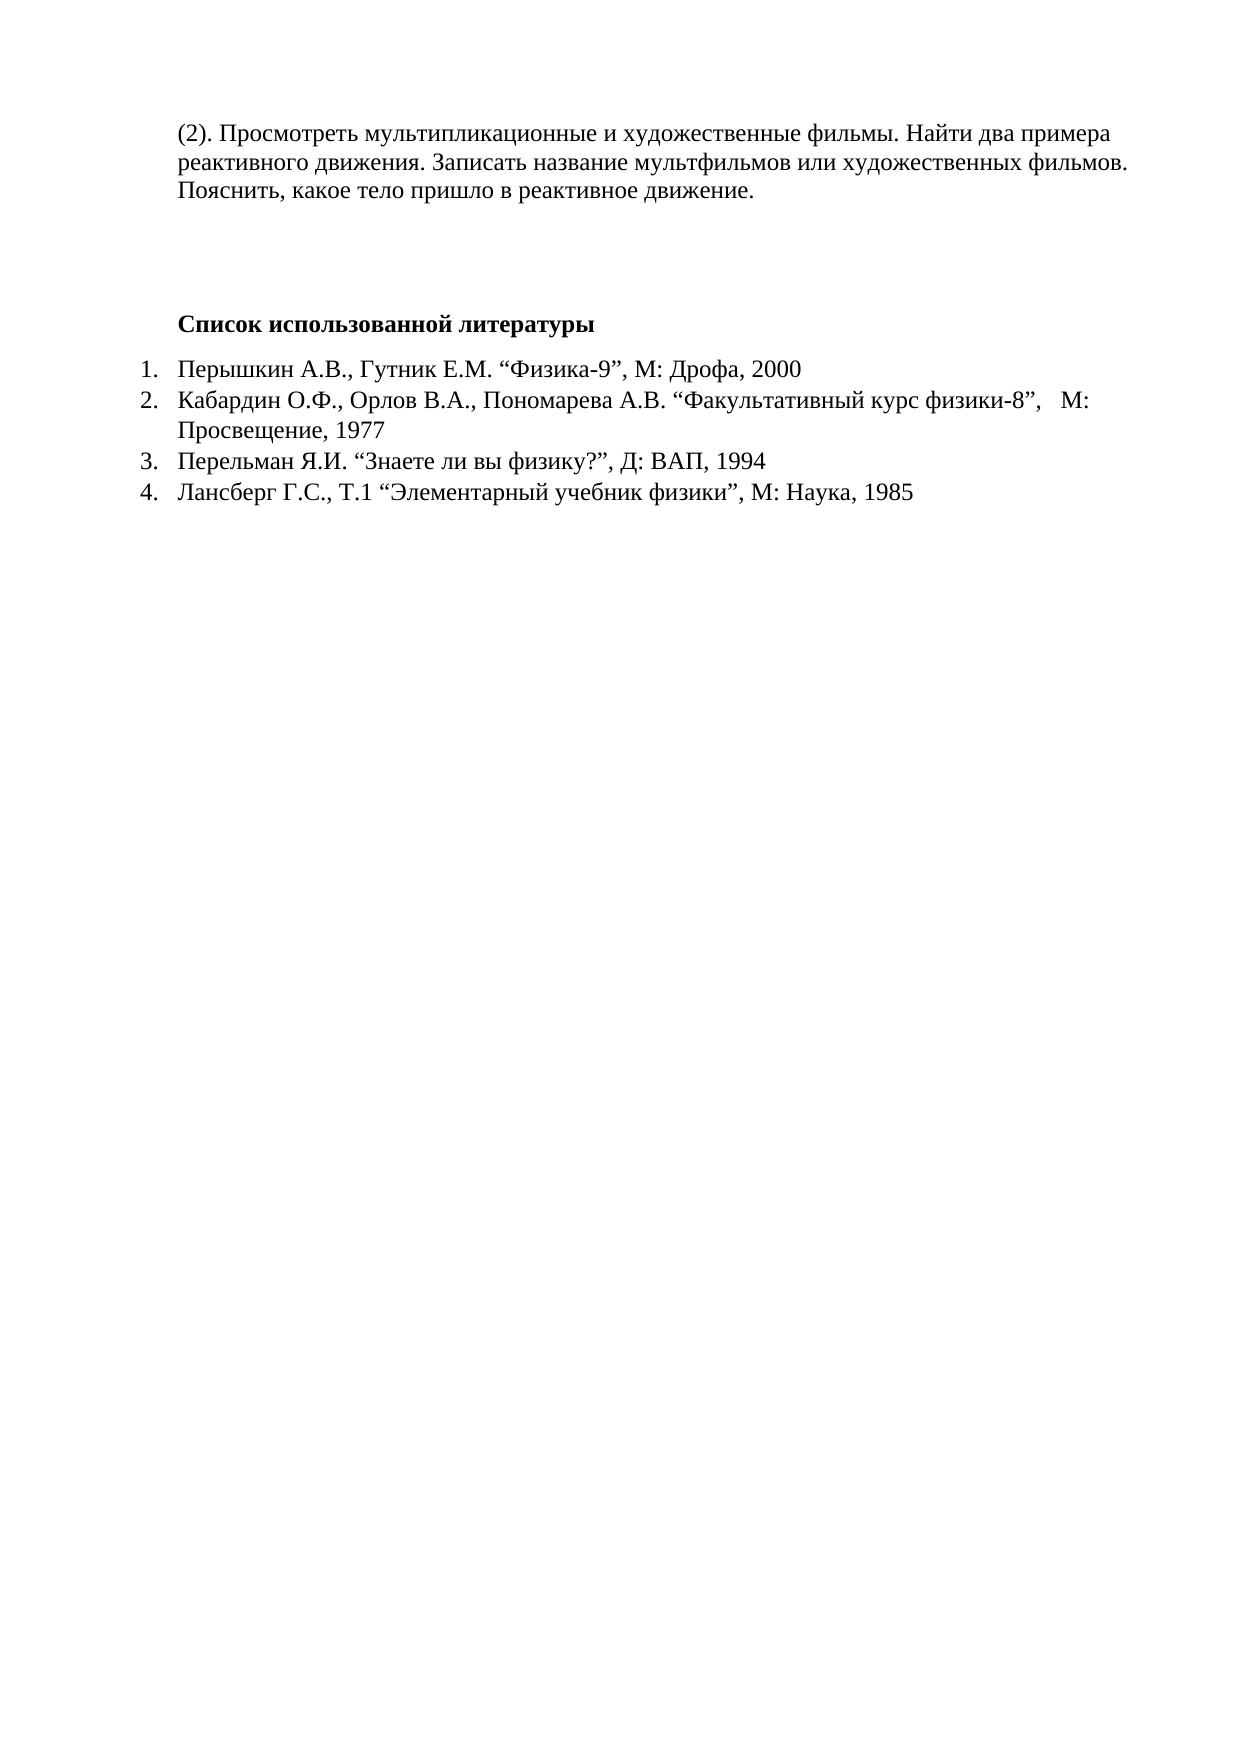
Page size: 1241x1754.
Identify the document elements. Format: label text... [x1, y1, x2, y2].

list Перышкин А.В., Гутник Е.М. “Физика-9”, М: Дрофа, 2000 [140, 352, 1152, 383]
list Перельман Я.И. “Знаете ли вы физику?”, Д: ВАП, 1994 [140, 444, 1152, 475]
list Лансберг Г.С., Т.1 “Элементарный учебник физики”, М: Наука, 1985 [140, 475, 1152, 506]
text Список использованной литературы [177, 309, 1152, 338]
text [177, 118, 1152, 204]
list Кабардин О.Ф., Орлов В.А., Пономарева А.В. “Факультативный курс физики-8”, М: Просвещение, 1977 [140, 383, 1152, 444]
